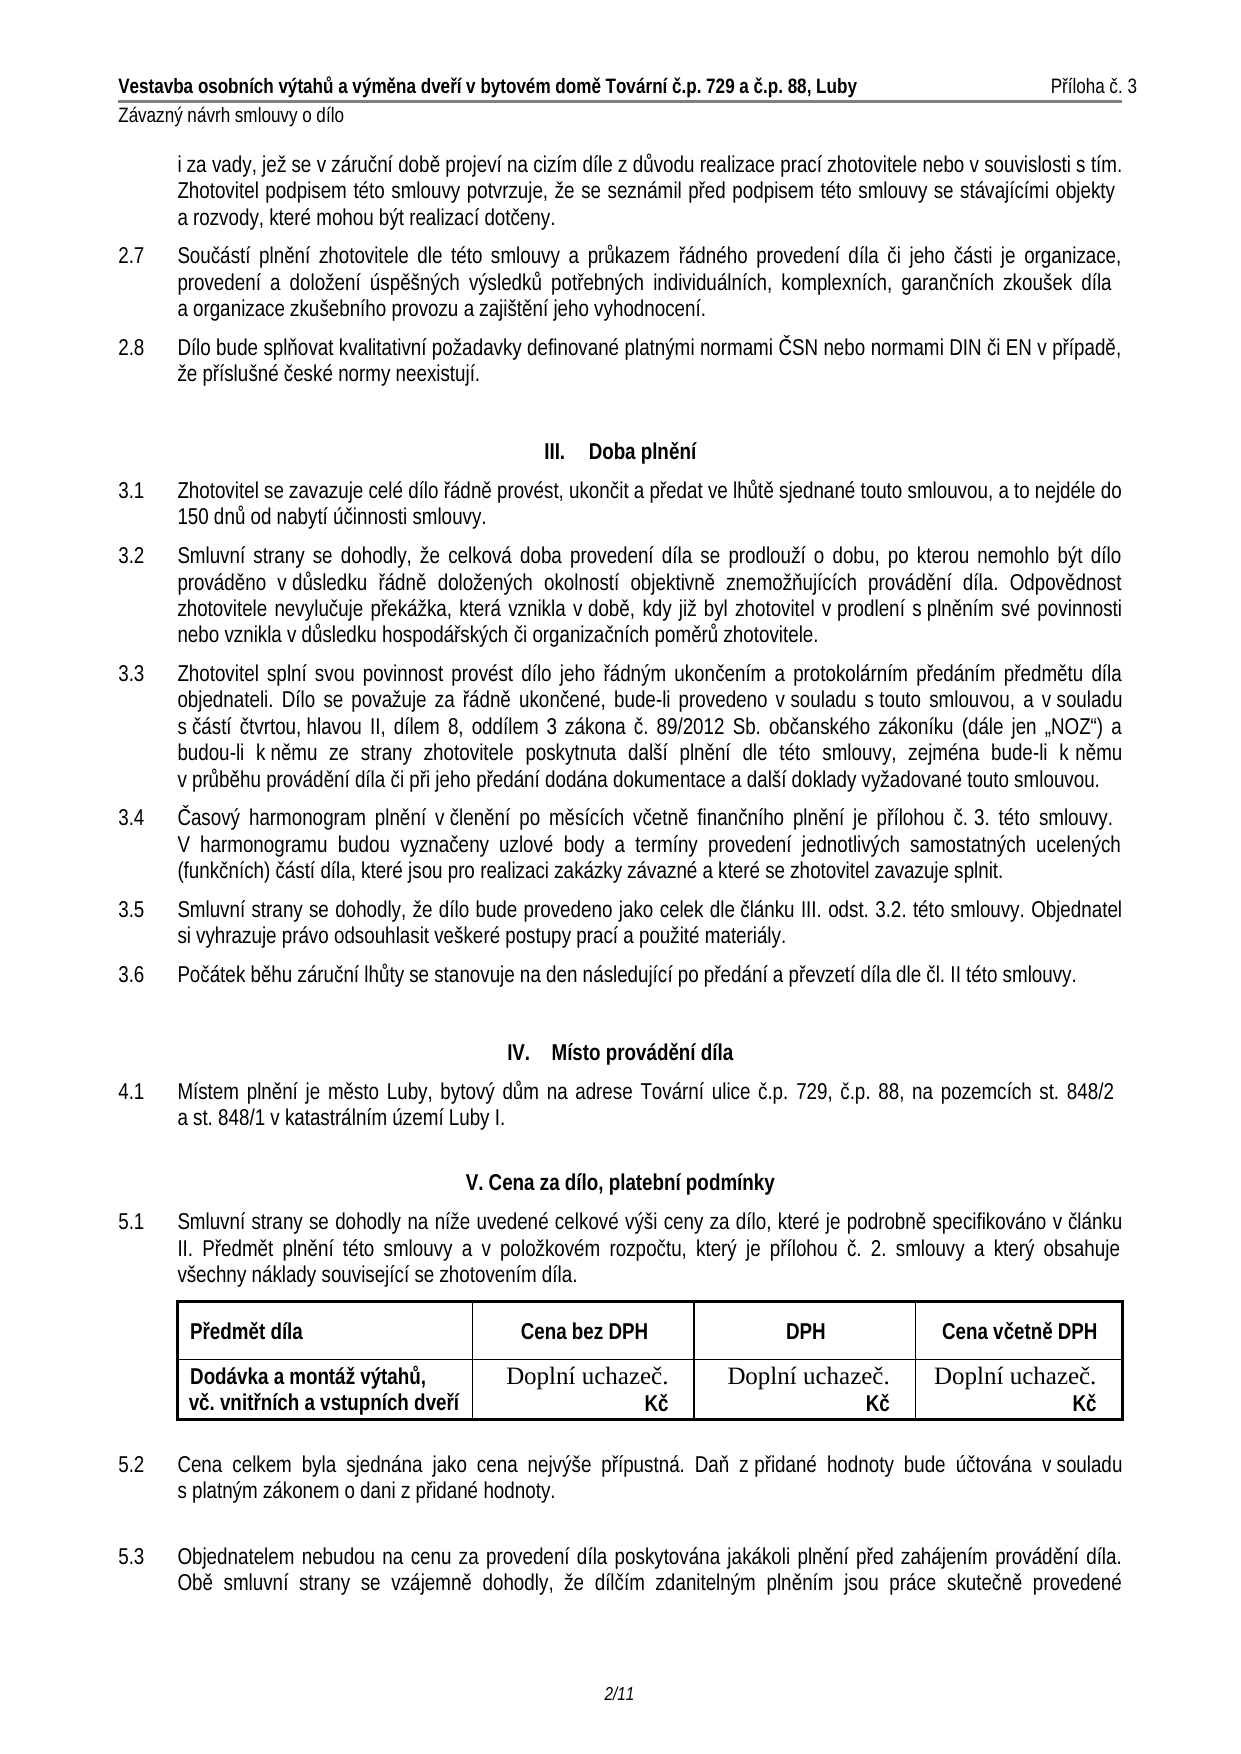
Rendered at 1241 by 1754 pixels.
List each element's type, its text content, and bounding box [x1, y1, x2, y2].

list Cena celkem byla sjednána jako cena nejvýše přípustná. Daň z přidané hodnoty bude účtována v souladu s platným zákonem o dani z přidané hodnoty. [118, 1451, 1122, 1504]
list Počátek běhu záruční lhůty se stanovuje na den následující po předání a převzetí díla dle čl. II této smlouvy. [118, 961, 1122, 987]
table_header Cena bez DPH [473, 1303, 693, 1359]
table_header Předmět díla [179, 1303, 472, 1359]
list Smluvní strany se dohodly, že dílo bude provedeno jako celek dle článku III. odst. 3.2. této smlouvy. Objednatel si vyhrazuje právo odsouhlasit veškeré postupy prací a použité materiály. [118, 896, 1122, 949]
table_cell Kč [695, 1360, 915, 1418]
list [118, 151, 1122, 230]
list Místem plnění je město Luby, bytový dům na adrese Tovární ulice č.p. 729, č.p. 88, na pozemcích st. 848/2 a st. 848/1 v katastrálním území Luby I. [118, 1078, 1122, 1130]
list Časový harmonogram plnění v členění po měsících včetně finančního plnění je přílohou č. 3. této smlouvy. V harmonogramu budou vyznačeny uzlové body a termíny provedení jednotlivých samostatných ucelených (funkčních) částí díla, které jsou pro realizaci zakázky závazné a které se zhotovitel zavazuje splnit. [118, 804, 1122, 883]
text III. Doba plnění [118, 438, 1122, 464]
table_header Cena včetně DPH [916, 1303, 1121, 1359]
list Součástí plnění zhotovitele dle této smlouvy a průkazem řádného provedení díla či jeho části je organizace, provedení a doložení úspěšných výsledků potřebných individuálních, komplexních, garančních zkoušek díla a organizace zkušebního provozu a zajištění jeho vyhodnocení. [118, 242, 1122, 322]
list Dílo bude splňovat kvalitativní požadavky definované platnými normami ČSN nebo normami DIN či EN v případě, že příslušné české normy neexistují. [118, 334, 1122, 387]
table_cell Kč [473, 1360, 693, 1418]
list Zhotovitel splní svou povinnost provést dílo jeho řádným ukončením a protokolárním předáním předmětu díla objednateli. Dílo se považuje za řádně ukončené, bude-li provedeno v souladu s touto smlouvou, a v souladu s částí čtvrtou, hlavou II, dílem 8, oddílem 3 zákona č. 89/2012 Sb. občanského zákoníku (dále jen „NOZ“) a budou-li k němu ze strany zhotovitele poskytnuta další plnění dle této smlouvy, zejména bude-li k němu v průběhu provádění díla či při jeho předání dodána dokumentace a další doklady vyžadované touto smlouvou. [118, 660, 1122, 792]
table_cell Kč [916, 1360, 1121, 1418]
text IV. Místo provádění díla [118, 1039, 1122, 1065]
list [118, 1543, 1122, 1595]
text V. Cena za dílo, platební podmínky [118, 1169, 1122, 1196]
list Smluvní strany se dohodly, že celková doba provedení díla se prodlouží o dobu, po kterou nemohlo být dílo prováděno v důsledku řádně doložených okolností objektivně znemožňujících provádění díla. Odpovědnost zhotovitele nevylučuje překážka, která vznikla v době, kdy již byl zhotovitel v prodlení s plněním své povinnosti nebo vznikla v důsledku hospodářských či organizačních poměrů zhotovitele. [118, 542, 1122, 648]
table_cell Dodávka a montáž výtahů, vč. vnitřních a vstupních dveří [179, 1360, 472, 1418]
table_header DPH [695, 1303, 915, 1359]
list Zhotovitel se zavazuje celé dílo řádně provést, ukončit a předat ve lhůtě sjednané touto smlouvou, a to nejdéle do 150 dnů od nabytí účinnosti smlouvy. [118, 477, 1122, 530]
list Smluvní strany se dohodly na níže uvedené celkové výši ceny za dílo, které je podrobně specifikováno v článku II. Předmět plnění této smlouvy a v položkovém rozpočtu, který je přílohou č. 2. smlouvy a který obsahuje všechny náklady související se zhotovením díla. [118, 1208, 1122, 1287]
